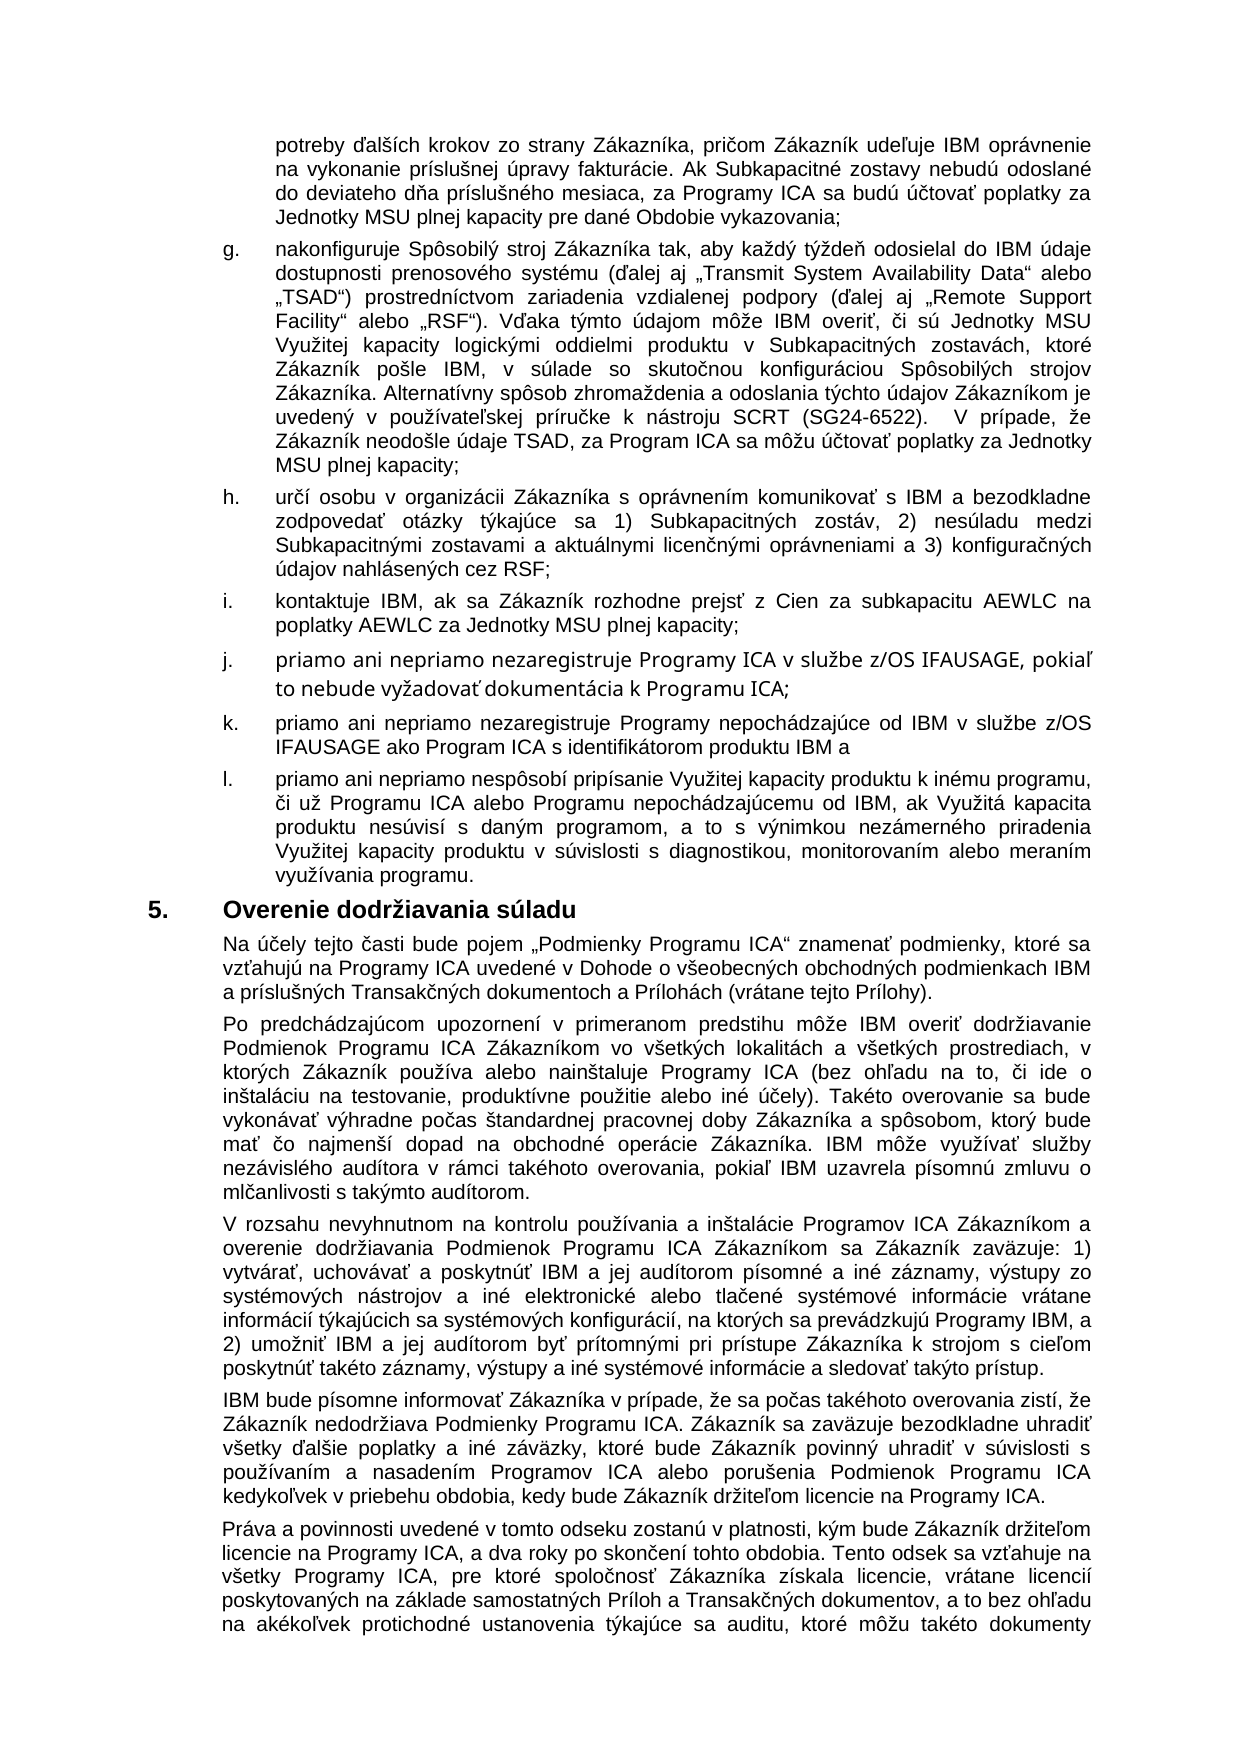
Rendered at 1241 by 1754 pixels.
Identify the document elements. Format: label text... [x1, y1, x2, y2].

text Overenie dodržiavania súladu [148, 895, 1092, 924]
list priamo ani nepriamo nespôsobí pripísanie Využitej kapacity produktu k inému programu, či už Programu ICA alebo Programu nepochádzajúcemu od IBM, ak Využitá kapacita produktu nesúvisí s daným programom, a to s výnimkou nezámerného priradenia Využitej kapacity produktu v súvislosti s diagnostikou, monitorovaním alebo meraním využívania programu. [223, 767, 1092, 887]
list nakonfiguruje Spôsobilý stroj Zákazníka tak, aby každý týždeň odosielal do IBM údaje dostupnosti prenosového systému (ďalej aj „Transmit System Availability Data“ alebo „TSAD“) prostredníctvom zariadenia vzdialenej podpory (ďalej aj „Remote Support Facility“ alebo „RSF“). Vďaka týmto údajom môže IBM overiť, či sú Jednotky MSU Využitej kapacity logickými oddielmi produktu v Subkapacitných zostavách, ktoré Zákazník pošle IBM, v súlade so skutočnou konfiguráciou Spôsobilých strojov Zákazníka. Alternatívny spôsob zhromaždenia a odoslania týchto údajov Zákazníkom je uvedený v používateľskej príručke k nástroju SCRT (SG24-6522). V prípade, že Zákazník neodošle údaje TSAD, za Program ICA sa môžu účtovať poplatky za Jednotky MSU plnej kapacity; [223, 237, 1092, 477]
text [222, 1516, 1092, 1636]
text Po predchádzajúcom upozornení v primeranom predstihu môže IBM overiť dodržiavanie Podmienok Programu ICA Zákazníkom vo všetkých lokalitách a všetkých prostrediach, v ktorých Zákazník používa alebo nainštaluje Programy ICA (bez ohľadu na to, či ide o inštaláciu na testovanie, produktívne použitie alebo iné účely). Takéto overovanie sa bude vykonávať výhradne počas štandardnej pracovnej doby Zákazníka a spôsobom, ktorý bude mať čo najmenší dopad na obchodné operácie Zákazníka. IBM môže využívať služby nezávislého audítora v rámci takéhoto overovania, pokiaľ IBM uzavrela písomnú zmluvu o mlčanlivosti s takýmto audítorom. [223, 1012, 1092, 1204]
list priamo ani nepriamo nezaregistruje Programy nepochádzajúce od IBM v službe z/OS IFAUSAGE ako Program ICA s identifikátorom produktu IBM a [223, 711, 1092, 758]
list priamo ani nepriamo nezaregistruje Programy ICA v službe z/OS IFAUSAGE, pokiaľ to nebude vyžadovať dokumentácia k Programu ICA; [223, 645, 1092, 702]
list kontaktuje IBM, ak sa Zákazník rozhodne prejsť z Cien za subkapacitu AEWLC na poplatky AEWLC za Jednotky MSU plnej kapacity; [223, 589, 1092, 637]
text IBM bude písomne informovať Zákazníka v prípade, že sa počas takéhoto overovania zistí, že Zákazník nedodržiava Podmienky Programu ICA. Zákazník sa zaväzuje bezodkladne uhradiť všetky ďalšie poplatky a iné záväzky, ktoré bude Zákazník povinný uhradiť v súvislosti s používaním a nasadením Programov ICA alebo porušenia Podmienok Programu ICA kedykoľvek v priebehu obdobia, kedy bude Zákazník držiteľom licencie na Programy ICA. [223, 1388, 1092, 1508]
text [275, 133, 1092, 229]
text Na účely tejto časti bude pojem „Podmienky Programu ICA“ znamenať podmienky, ktoré sa vzťahujú na Programy ICA uvedené v Dohode o všeobecných obchodných podmienkach IBM a príslušných Transakčných dokumentoch a Prílohách (vrátane tejto Prílohy). [223, 932, 1092, 1004]
list určí osobu v organizácii Zákazníka s oprávnením komunikovať s IBM a bezodkladne zodpovedať otázky týkajúce sa 1) Subkapacitných zostáv, 2) nesúladu medzi Subkapacitnými zostavami a aktuálnymi licenčnými oprávneniami a 3) konfiguračných údajov nahlásených cez RSF; [223, 485, 1092, 581]
text V rozsahu nevyhnutnom na kontrolu používania a inštalácie Programov ICA Zákazníkom a overenie dodržiavania Podmienok Programu ICA Zákazníkom sa Zákazník zaväzuje: 1) vytvárať, uchovávať a poskytnúť IBM a jej audítorom písomné a iné záznamy, výstupy zo systémových nástrojov a iné elektronické alebo tlačené systémové informácie vrátane informácií týkajúcich sa systémových konfigurácií, na ktorých sa prevádzkujú Programy IBM, a 2) umožniť IBM a jej audítorom byť prítomnými pri prístupe Zákazníka k strojom s cieľom poskytnúť takéto záznamy, výstupy a iné systémové informácie a sledovať takýto prístup. [223, 1212, 1092, 1380]
